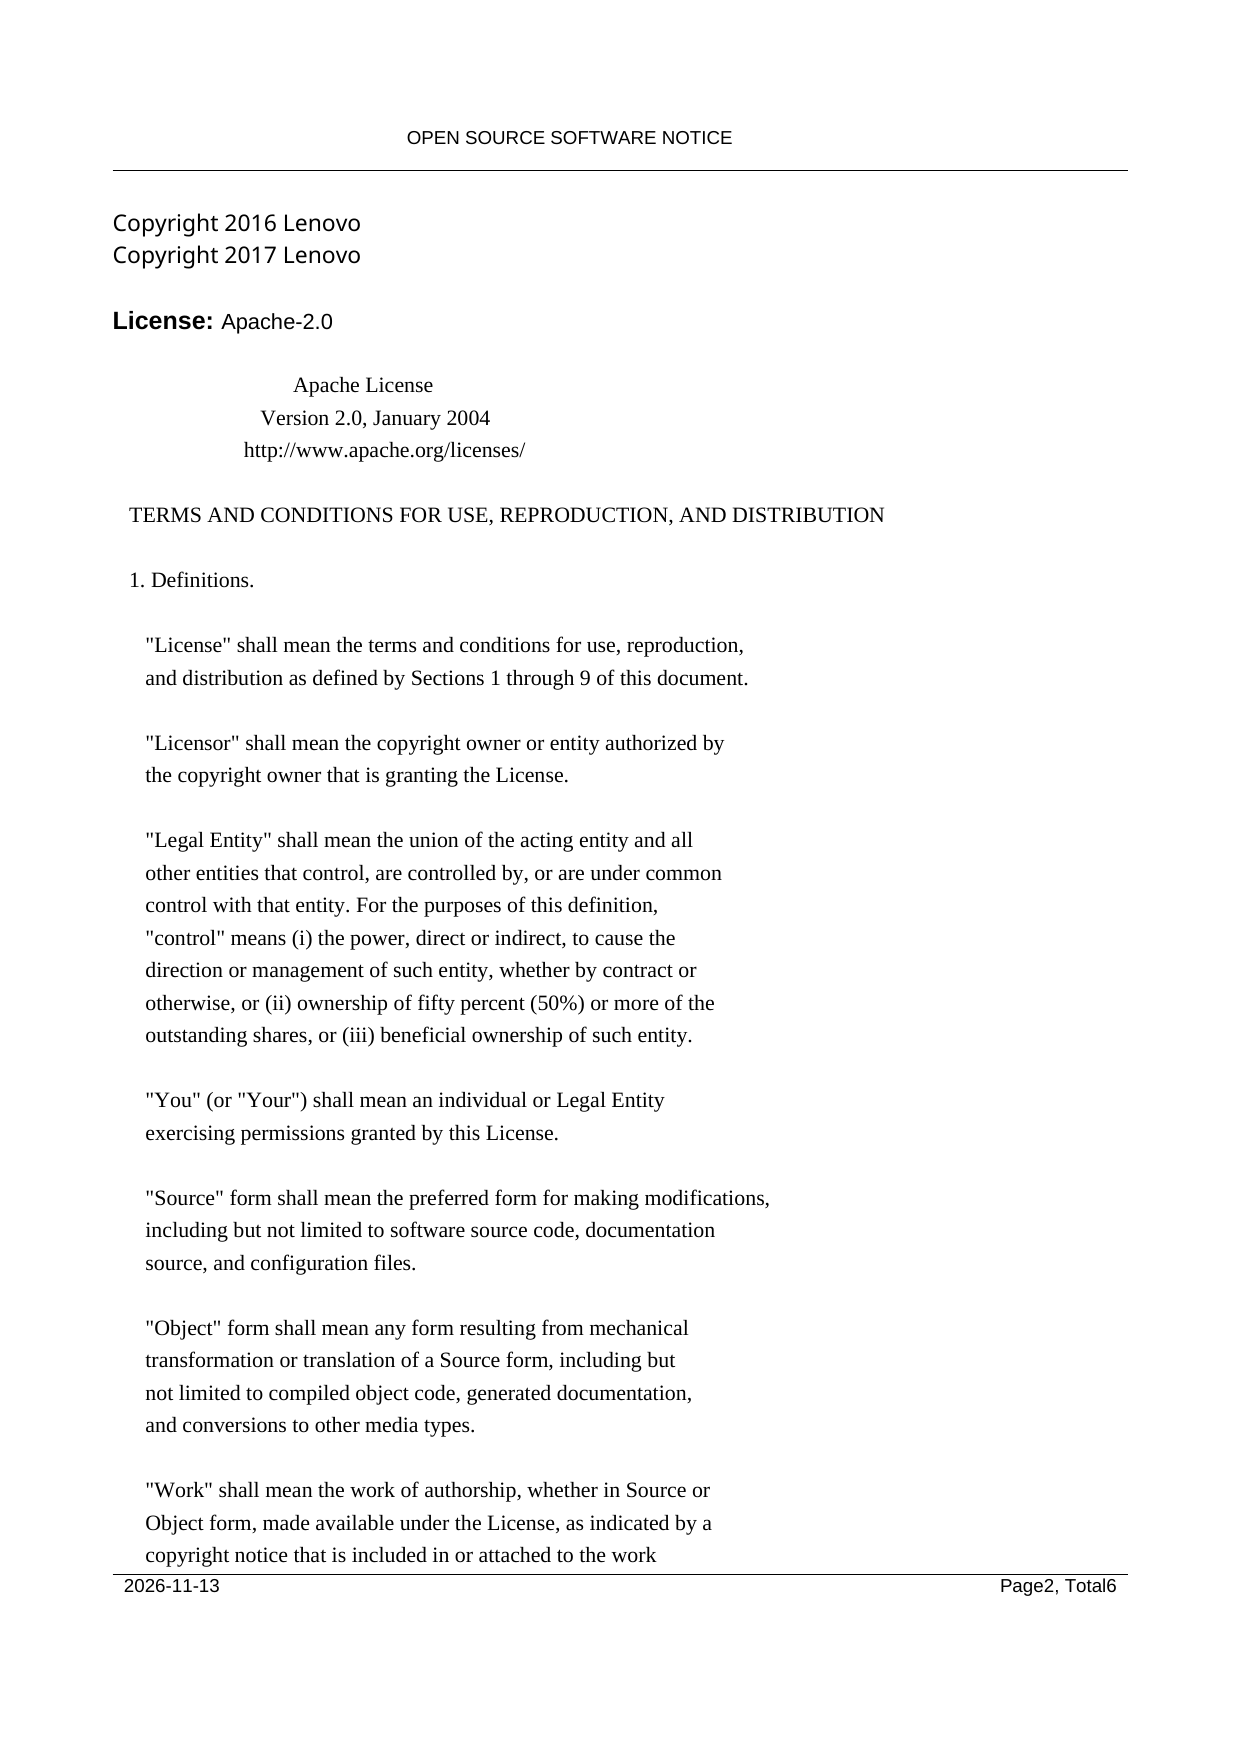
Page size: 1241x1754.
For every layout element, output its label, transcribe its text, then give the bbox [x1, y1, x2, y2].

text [112, 206, 1128, 304]
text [112, 336, 1128, 1571]
text License: Apache-2.0 [112, 304, 1128, 336]
